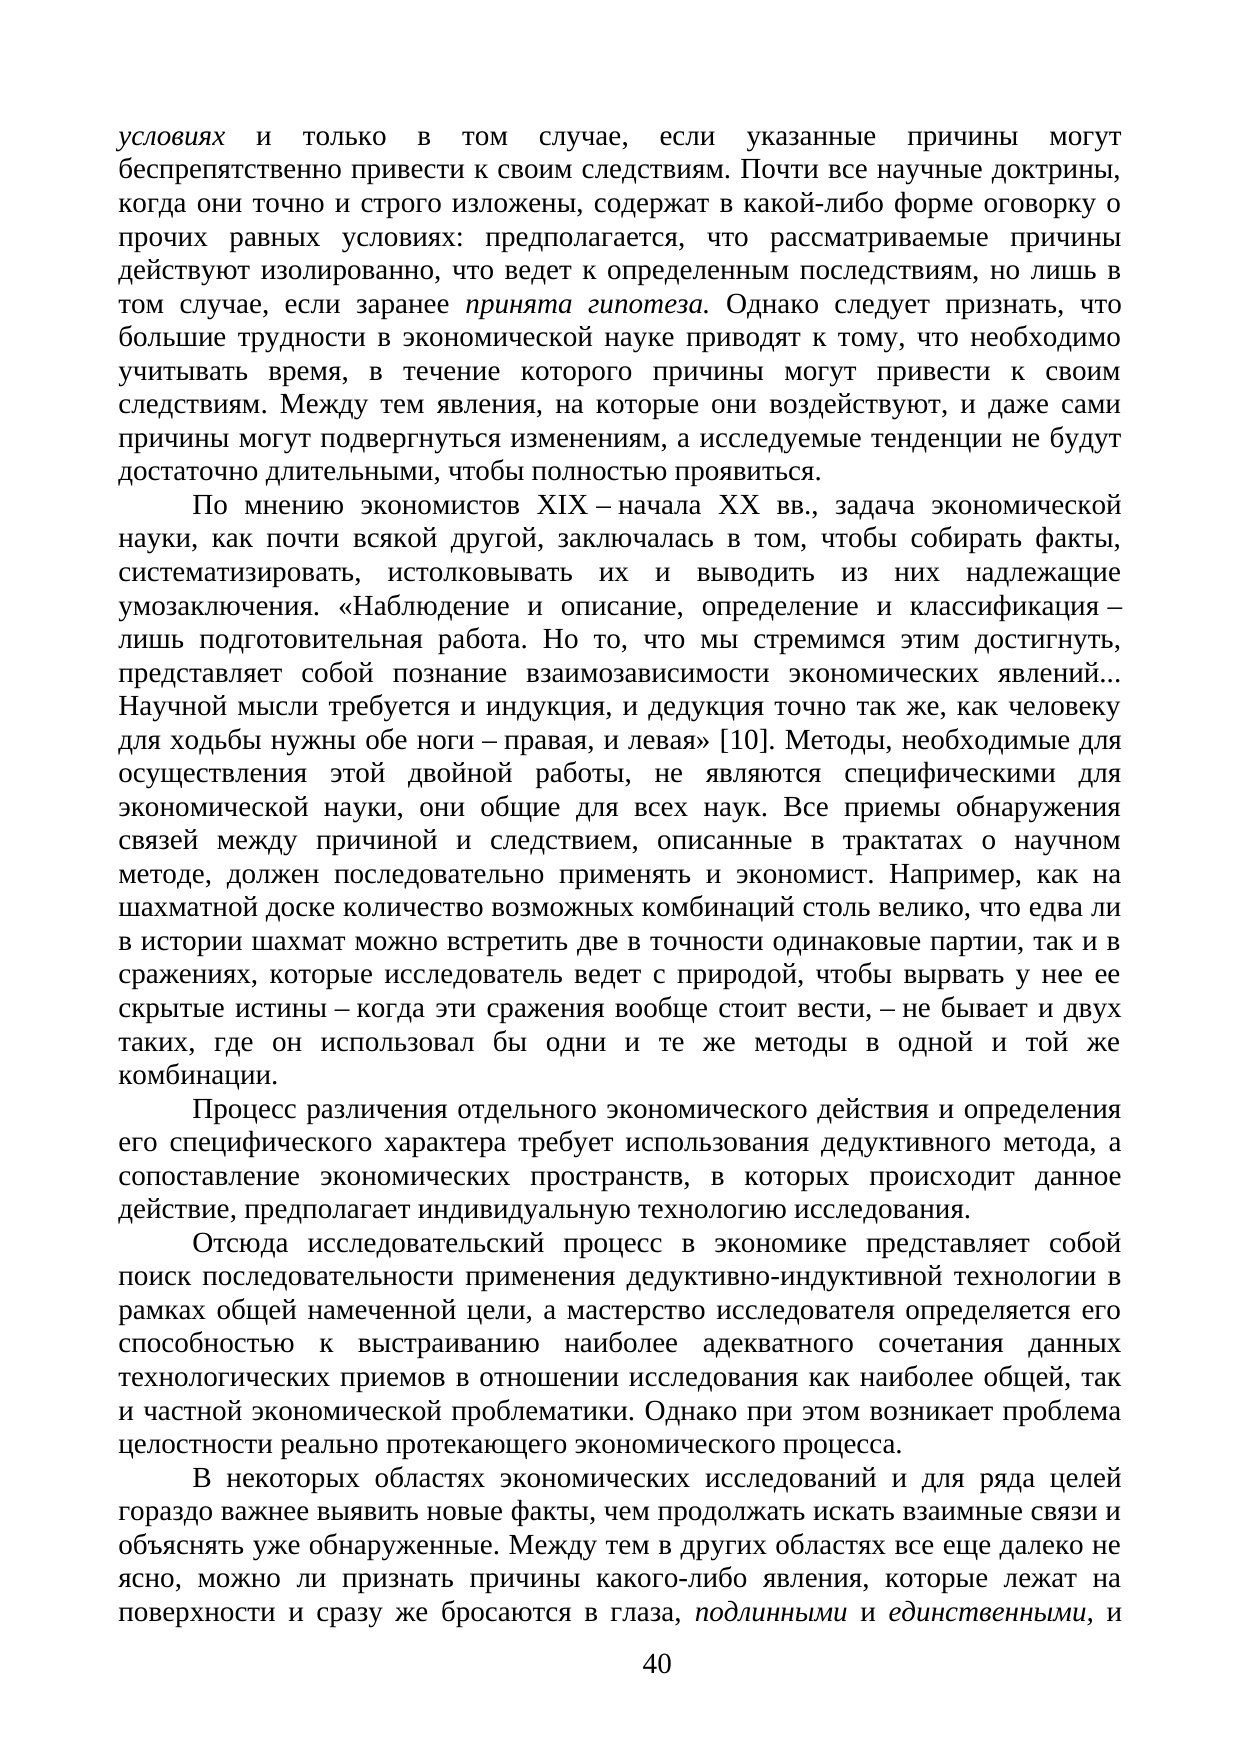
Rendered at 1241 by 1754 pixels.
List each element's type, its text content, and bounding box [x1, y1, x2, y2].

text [118, 118, 1122, 487]
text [118, 1460, 1122, 1627]
text Отсюда исследовательский процесс в экономике представляет собой поиск последовательности применения дедуктивно-индуктивной технологии в рамках общей намеченной цели, а мастерство исследователя определяется его способностью к выстраиванию наиболее адекватного сочетания данных технологических приемов в отношении исследования как наиболее общей, так и частной экономической проблематики. Однако при этом возникает проблема целостности реально протекающего экономического процесса. [118, 1225, 1122, 1460]
text Процесс различения отдельного экономического действия и определения его специфического характера требует использования дедуктивного метода, а сопоставление экономических пространств, в которых происходит данное действие, предполагает индивидуальную технологию исследования. [118, 1091, 1122, 1225]
text По мнению экономистов XIX – начала XX вв., задача экономической науки, как почти всякой другой, заключалась в том, чтобы собирать факты, систематизировать, истолковывать их и выводить из них надлежащие умозаключения. «Наблюдение и описание, определение и классификация – лишь подготовительная работа. Но то, что мы стремимся этим достигнуть, представляет собой познание взаимозависимости экономических явлений... Научной мысли требуется и индукция, и дедукция точно так же, как человеку для ходьбы нужны обе ноги – правая, и левая» [10]. Методы, необходимые для осуществления этой двойной работы, не являются специфическими для экономической науки, они общие для всех наук. Все приемы обнаружения связей между причиной и следствием, описанные в трактатах о научном методе, должен последовательно применять и экономист. Например, как на шахматной доске количество возможных комбинаций столь велико, что едва ли в истории шахмат можно встретить две в точности одинаковые партии, так и в сражениях, которые исследователь ведет с природой, чтобы вырвать у нее ее скрытые истины – когда эти сражения вообще стоит вести, – не бывает и двух таких, где он использовал бы одни и те же методы в одной и той же комбинации. [118, 487, 1122, 1091]
